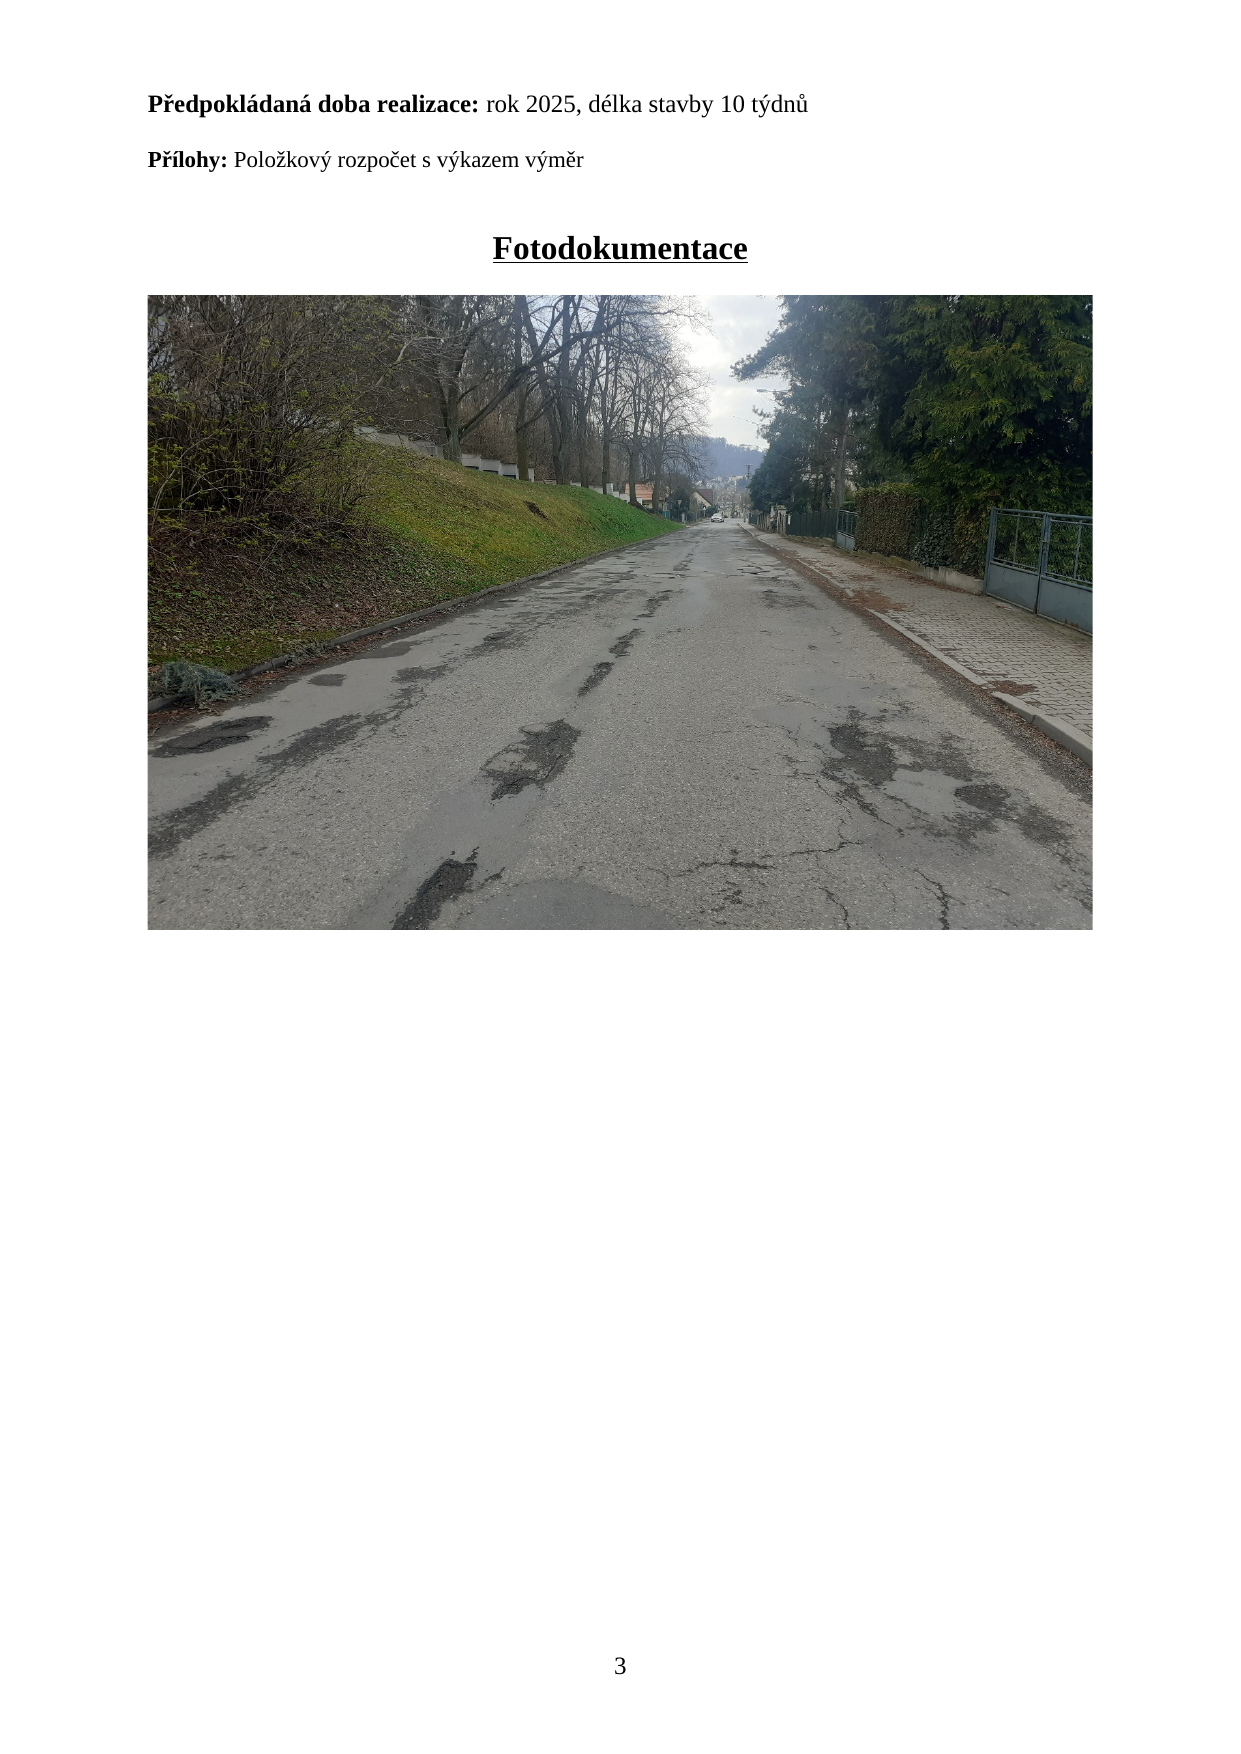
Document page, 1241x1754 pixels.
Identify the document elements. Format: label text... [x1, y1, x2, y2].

subtitle Fotodokumentace [148, 228, 1092, 267]
text Předpokládaná doba realizace: rok 2025, délka stavby 10 týdnů [148, 89, 1092, 117]
picture [147, 295, 1093, 930]
text Přílohy: Položkový rozpočet s výkazem výměr [148, 147, 1092, 173]
